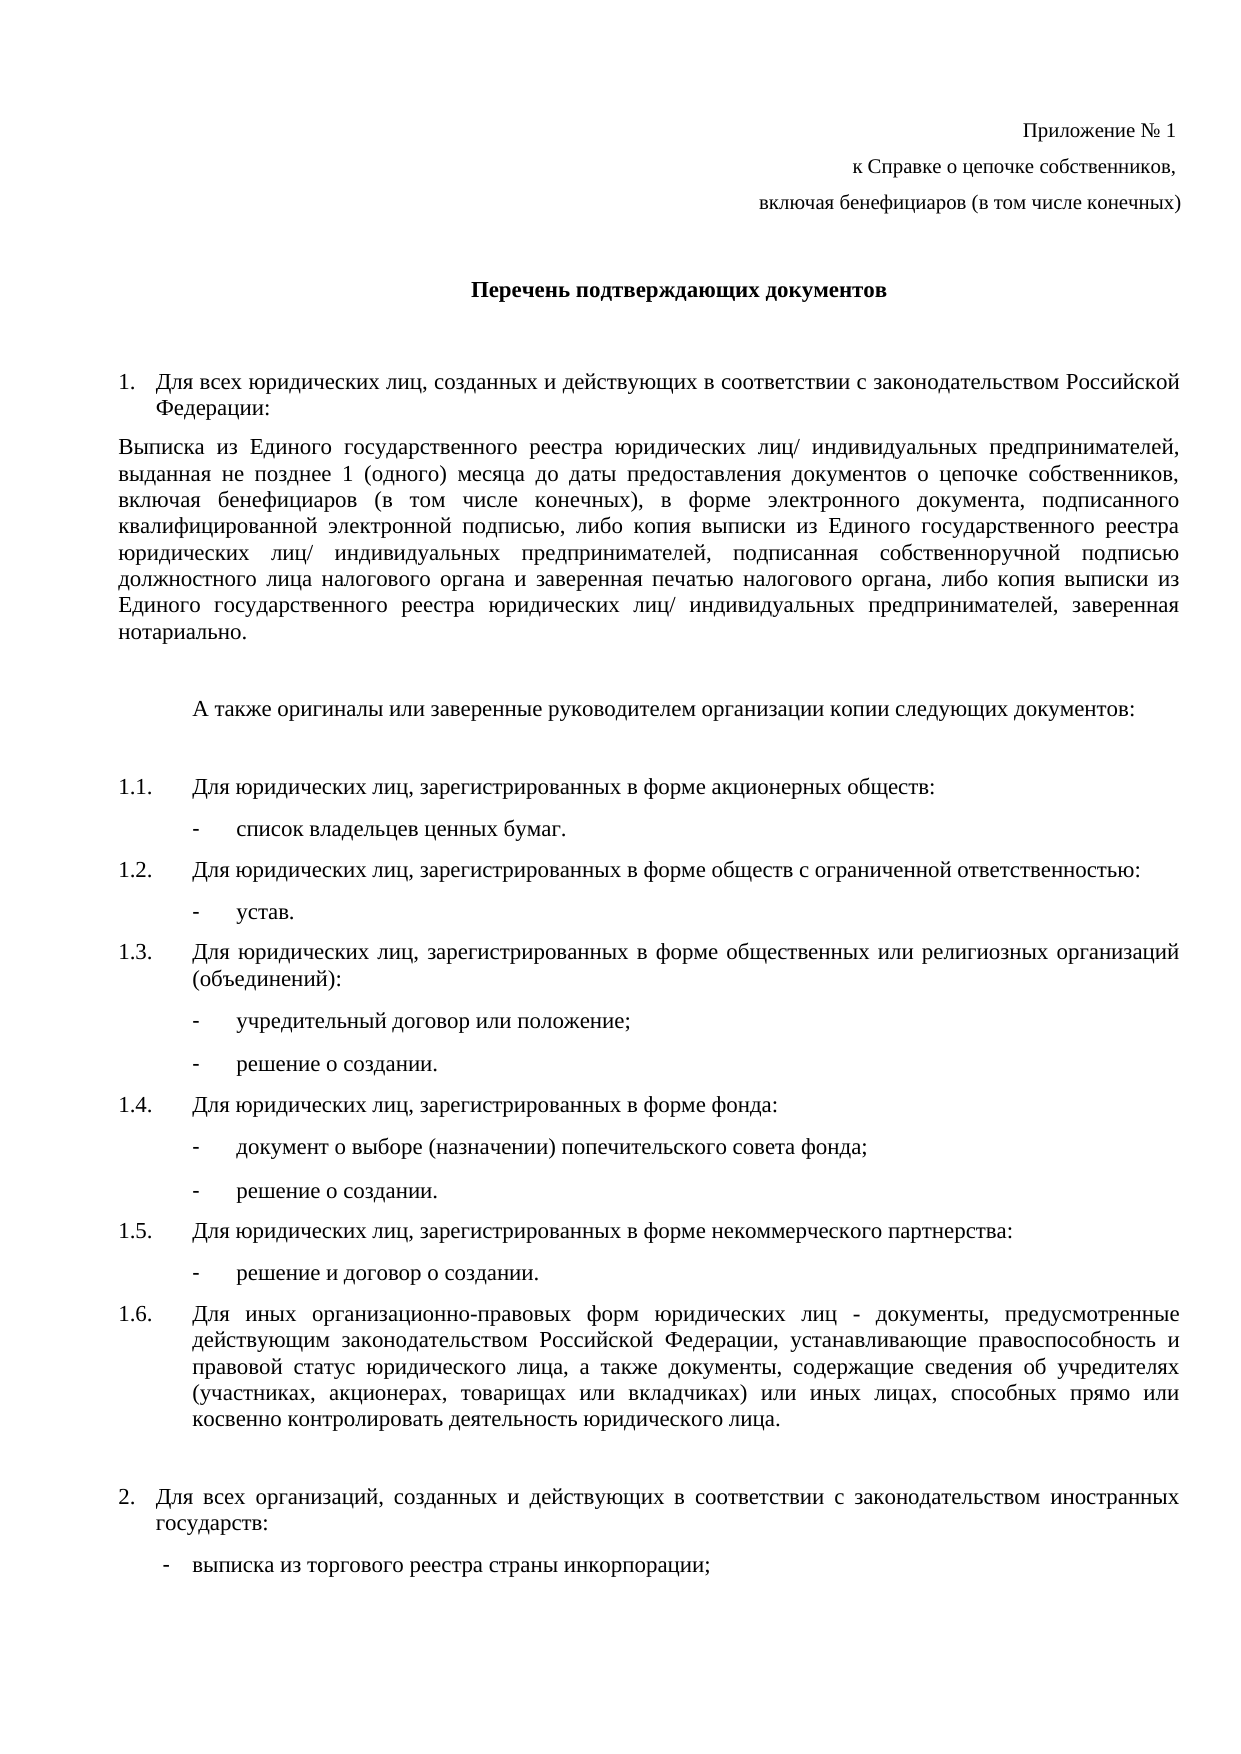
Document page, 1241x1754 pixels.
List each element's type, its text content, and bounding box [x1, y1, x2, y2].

list выписка из торгового реестра страны инкорпорации; [162, 1548, 1181, 1579]
list документ о выборе (назначении) попечительского совета фонда; [192, 1130, 1181, 1161]
list устав. [192, 894, 1181, 926]
list Для юридических лиц, зарегистрированных в форме акционерных обществ: [118, 773, 1181, 799]
list Для всех юридических лиц, созданных и действующих в соответствии с законодательством Российской Федерации: [118, 368, 1181, 421]
list Для юридических лиц, зарегистрированных в форме фонда: [118, 1091, 1181, 1117]
list учредительный договор или положение; [192, 1003, 1181, 1035]
text Приложение № 1 к Справке о цепочке собственников, включая бенефициаров (в том числе конечных) [118, 118, 1181, 214]
list Для иных организационно-правовых форм юридических лиц - документы, предусмотренные действующим законодательством Российской Федерации, устанавливающие правоспособность и правовой статус юридического лица, а также документы, содержащие сведения об учредителях (участниках, акционерах, товарищах или вкладчиках) или иных лицах, способных прямо или косвенно контролировать деятельность юридического лица. [118, 1300, 1181, 1432]
text А также оригиналы или заверенные руководителем организации копии следующих документов: [192, 695, 1181, 722]
list решение о создании. [192, 1047, 1181, 1078]
list список владельцев ценных бумаг. [192, 812, 1181, 843]
list Для юридических лиц, зарегистрированных в форме общественных или религиозных организаций (объединений): [118, 938, 1181, 991]
list Для юридических лиц, зарегистрированных в форме некоммерческого партнерства: [118, 1217, 1181, 1244]
list решение о создании. [192, 1174, 1181, 1205]
text Выписка из Единого государственного реестра юридических лиц/ индивидуальных предпринимателей, выданная не позднее 1 (одного) месяца до даты предоставления документов о цепочке собственников, включая бенефициаров (в том числе конечных), в форме электронного документа, подписанного квалифицированной электронной подписью, либо копия выписки из Единого государственного реестра юридических лиц/ индивидуальных предпринимателей, подписанная собственноручной подписью должностного лица налогового органа и заверенная печатью налогового органа, либо копия выписки из Единого государственного реестра юридических лиц/ индивидуальных предпринимателей, заверенная нотариально. [118, 433, 1181, 644]
text Перечень подтверждающих документов [118, 277, 1181, 303]
list решение и договор о создании. [192, 1256, 1181, 1287]
list Для всех организаций, созданных и действующих в соответствии с законодательством иностранных государств: [118, 1483, 1181, 1536]
list Для юридических лиц, зарегистрированных в форме обществ с ограниченной ответственностью: [118, 856, 1181, 882]
